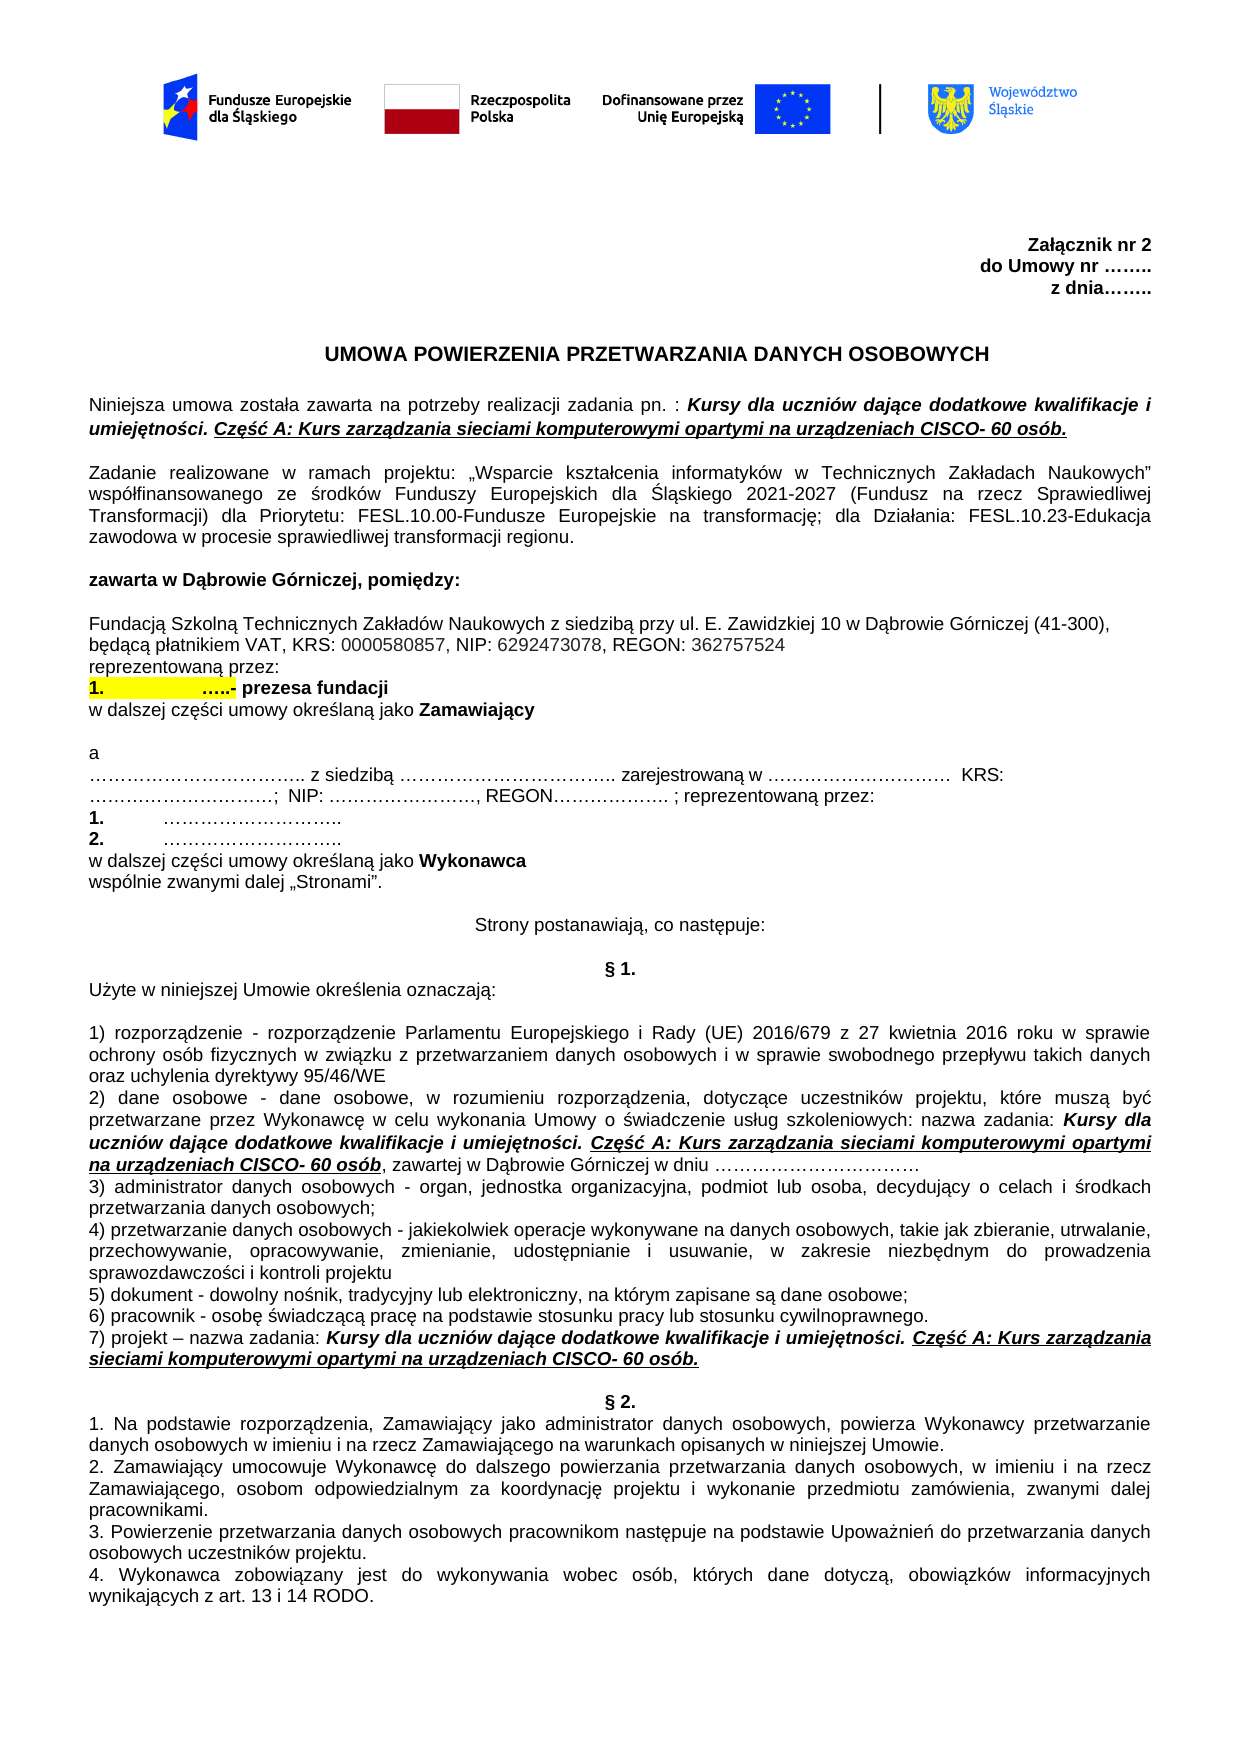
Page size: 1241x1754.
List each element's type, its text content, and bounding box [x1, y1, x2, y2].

text 2. Zamawiający umocowuje Wykonawcę do dalszego powierzania przetwarzania danych osobowych, w imieniu i na rzecz Zamawiającego, osobom odpowiedzialnym za koordynację projektu i wykonanie przedmiotu zamówienia, zwanymi dalej pracownikami. [88, 1456, 1152, 1521]
list ……………………….. [88, 806, 1152, 828]
list 7) projekt – nazwa zadania: Kursy dla uczniów dające dodatkowe kwalifikacje i umiejętności. Część A: Kurs zarządzania sieciami komputerowymi opartymi na urządzeniach CISCO- 60 osób. [88, 1326, 1152, 1369]
text Fundacją Szkolną Technicznych Zakładów Naukowych z siedzibą przy ul. E. Zawidzkiej 10 w Dąbrowie Górniczej (41-300), będącą płatnikiem VAT, KRS: 0000580857, NIP: 6292473078, REGON: 362757524 reprezentowaną przez: [88, 612, 1152, 677]
list Niniejsza umowa została zawarta na potrzeby realizacji zadania pn. : Kursy dla uczniów dające dodatkowe kwalifikacje i umiejętności. Część A: Kurs zarządzania sieciami komputerowymi opartymi na urządzeniach CISCO- 60 osób. [88, 394, 1152, 440]
title w dalszej części umowy określaną jako Wykonawca [88, 849, 1152, 871]
list …..- prezesa fundacji [236, 677, 1152, 699]
text Załącznik nr 2 [88, 234, 1152, 255]
text 5) dokument - dowolny nośnik, tradycyjny lub elektroniczny, na którym zapisane są dane osobowe; [88, 1283, 1152, 1305]
text § 1. [88, 957, 1152, 979]
list ……………………….. [88, 828, 1152, 849]
text 3) administrator danych osobowych - organ, jednostka organizacyjna, podmiot lub osoba, decydujący o celach i środkach przetwarzania danych osobowych; [88, 1176, 1152, 1219]
text Strony postanawiają, co następuje: [88, 914, 1152, 936]
text do Umowy nr …….. [88, 255, 1152, 277]
text Zadanie realizowane w ramach projektu: „Wsparcie kształcenia informatyków w Technicznych Zakładach Naukowych” współfinansowanego ze środków Funduszy Europejskich dla Śląskiego 2021-2027 (Fundusz na rzecz Sprawiedliwej Transformacji) dla Priorytetu: FESL.10.00-Fundusze Europejskie na transformację; dla Działania: FESL.10.23-Edukacja zawodowa w procesie sprawiedliwej transformacji regionu. [88, 461, 1152, 548]
text 6) pracownik - osobę świadczącą pracę na podstawie stosunku pracy lub stosunku cywilnoprawnego. [88, 1305, 1152, 1326]
text 1. Na podstawie rozporządzenia, Zamawiający jako administrator danych osobowych, powierza Wykonawcy przetwarzanie danych osobowych w imieniu i na rzecz Zamawiającego na warunkach opisanych w niniejszej Umowie. [88, 1413, 1152, 1456]
text a [88, 742, 1152, 763]
text UMOWA POWIERZENIA PRZETWARZANIA DANYCH OSOBOWYCH [88, 342, 1152, 366]
text 4. Wykonawca zobowiązany jest do wykonywania wobec osób, których dane dotyczą, obowiązków informacyjnych wynikających z art. 13 i 14 RODO. [88, 1564, 1152, 1607]
text 4) przetwarzanie danych osobowych - jakiekolwiek operacje wykonywane na danych osobowych, takie jak zbieranie, utrwalanie, przechowywanie, opracowywanie, zmienianie, udostępnianie i usuwanie, w zakresie niezbędnym do prowadzenia sprawozdawczości i kontroli projektu [88, 1219, 1152, 1283]
picture [147, 57, 1093, 157]
text § 2. [88, 1391, 1152, 1413]
text …………………………….. z siedzibą …………………………….. zarejestrowaną w ………………………… KRS: …………………………; NIP: ……………………, REGON………………. ; reprezentowaną przez: [88, 763, 1152, 806]
text 3. Powierzenie przetwarzania danych osobowych pracownikom następuje na podstawie Upoważnień do przetwarzania danych osobowych uczestników projektu. [88, 1521, 1152, 1564]
list 2) dane osobowe - dane osobowe, w rozumieniu rozporządzenia, dotyczące uczestników projektu, które muszą być przetwarzane przez Wykonawcę w celu wykonania Umowy o świadczenie usług szkoleniowych: nazwa zadania: Kursy dla uczniów dające dodatkowe kwalifikacje i umiejętności. Część A: Kurs zarządzania sieciami komputerowymi opartymi na urządzeniach CISCO- 60 osób, zawartej w Dąbrowie Górniczej w dniu …………………………… [88, 1087, 1152, 1176]
text 1) rozporządzenie - rozporządzenie Parlamentu Europejskiego i Rady (UE) 2016/679 z 27 kwietnia 2016 roku w sprawie ochrony osób fizycznych w związku z przetwarzaniem danych osobowych i w sprawie swobodnego przepływu takich danych oraz uchylenia dyrektywy 95/46/WE [88, 1022, 1152, 1087]
text w dalszej części umowy określaną jako Zamawiający [88, 699, 1152, 720]
text wspólnie zwanymi dalej „Stronami”. [88, 871, 1152, 893]
text Użyte w niniejszej Umowie określenia oznaczają: [88, 979, 1152, 1001]
text zawarta w Dąbrowie Górniczej, pomiędzy: [88, 569, 1152, 591]
text z dnia…….. [88, 277, 1152, 298]
